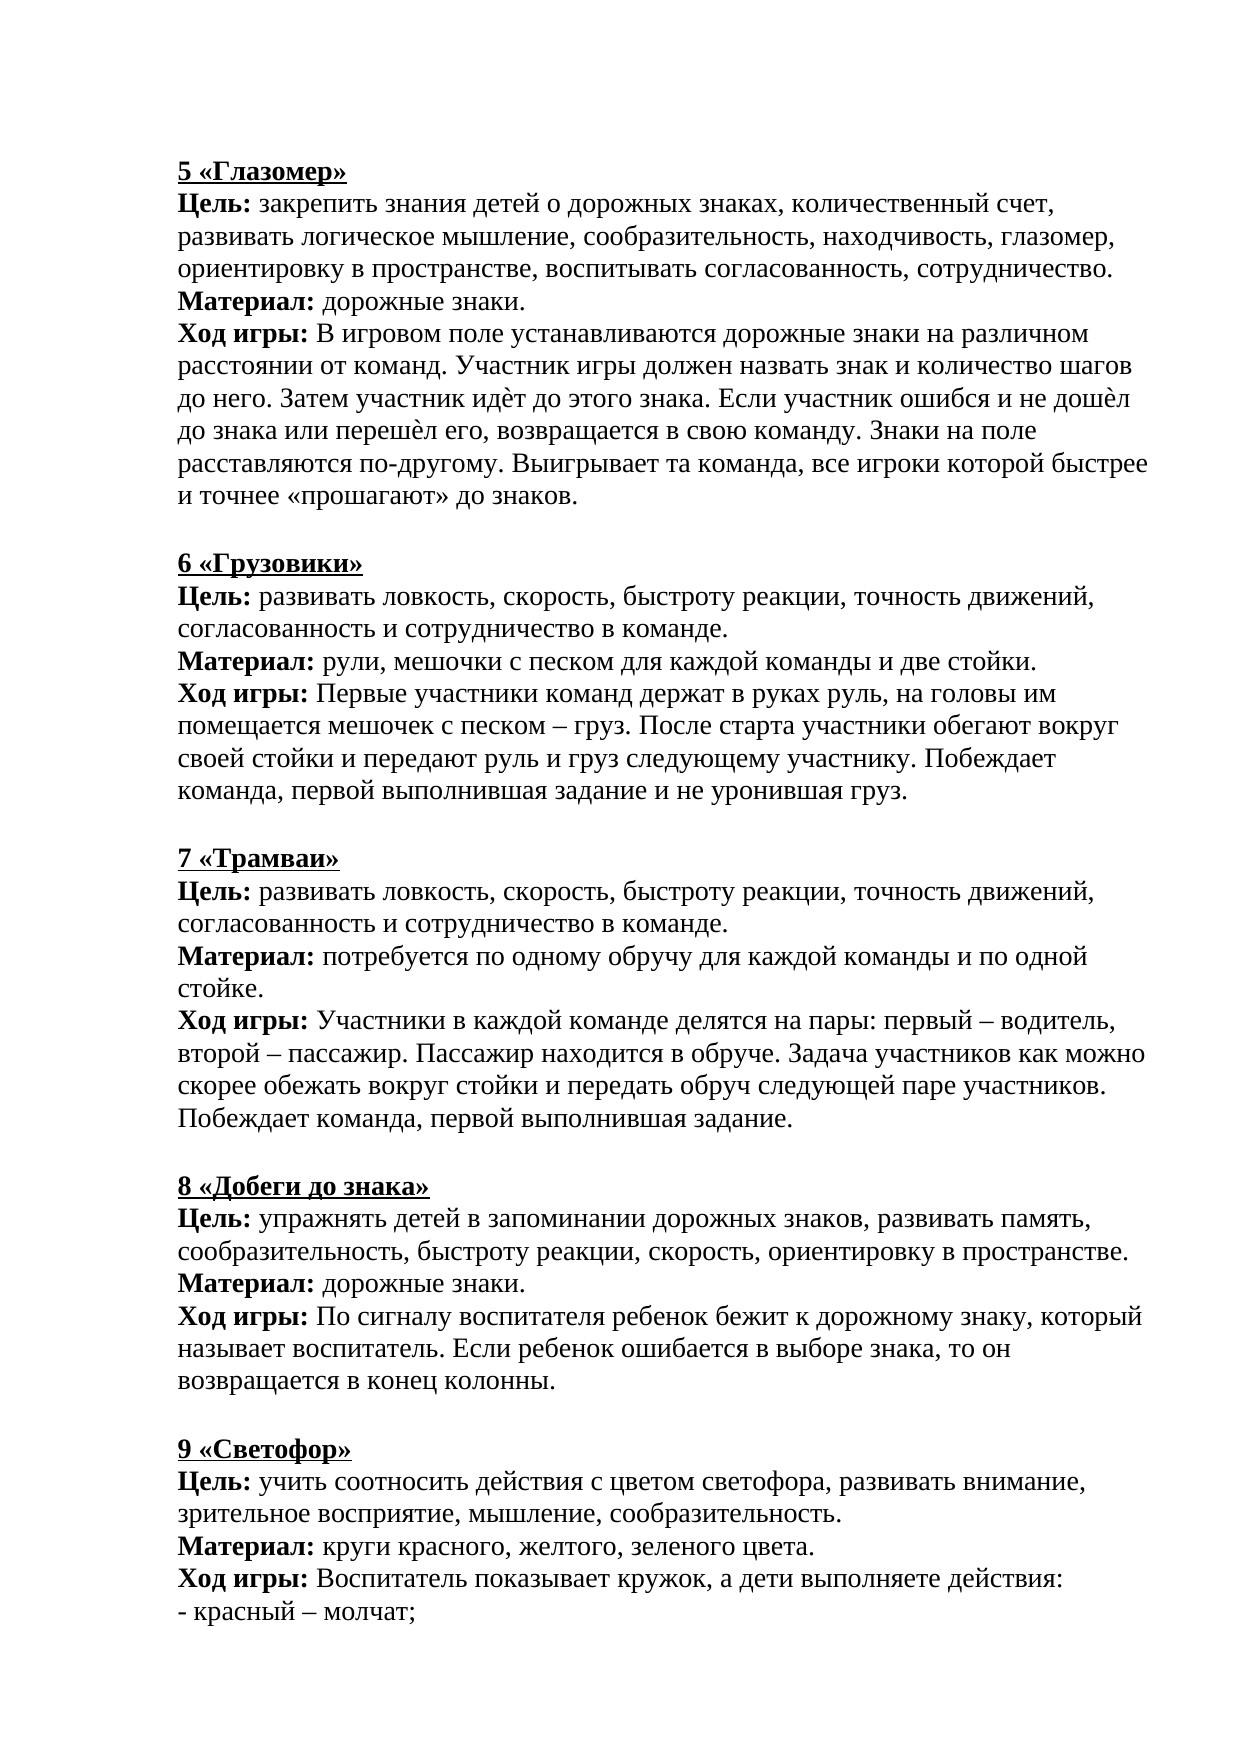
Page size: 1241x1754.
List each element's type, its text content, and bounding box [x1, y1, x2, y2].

text Ход игры: Воспитатель показывает кружок, а дети выполняете действия: [177, 1561, 1152, 1594]
text 7 «Трамваи» [177, 841, 1152, 874]
text Ход игры: По сигналу воспитателя ребенок бежит к дорожному знаку, который называет воспитатель. Если ребенок ошибается в выборе знака, то он возвращается в конец колонны. [177, 1298, 1152, 1396]
text стойке. [177, 971, 1152, 1003]
text Цель: учить соотносить действия с цветом светофора, развивать внимание, [177, 1464, 1152, 1496]
text 9 «Светофор» [177, 1432, 1152, 1464]
text расстоянии от команд. Участник игры должен назвать знак и количество шагов до него. Затем участник идѐт до этого знака. Если участник ошибся и не дошѐл до знака или перешѐл его, возвращается в свою команду. Знаки на поле расставляются по-другому. Выигрывает та команда, все игроки которой быстрее и точнее «прошагают» до знаков. [177, 348, 1152, 510]
text зрительное восприятие, мышление, сообразительность. [177, 1496, 1152, 1529]
text 6 «Грузовики» [177, 546, 1152, 579]
text Ход игры: В игровом поле устанавливаются дорожные знаки на различном [177, 316, 1152, 348]
text Цель: развивать ловкость, скорость, быстроту реакции, точность движений, [177, 579, 1152, 611]
text помещается мешочек с песком – груз. После старта участники обегают вокруг [177, 708, 1152, 741]
text команда, первой выполнившая задание и не уронившая груз. [177, 773, 1152, 806]
text Ход игры: Первые участники команд держат в руках руль, на головы им [177, 676, 1152, 708]
text Материал: рули, мешочки с песком для каждой команды и две стойки. [177, 643, 1152, 676]
text - красный – молчат; [177, 1594, 1152, 1626]
text Цель: закрепить знания детей о дорожных знаках, количественный счет, [177, 186, 1152, 219]
text второй – пассажир. Пассажир находится в обруче. Задача участников как можно скорее обежать вокруг стойки и передать обруч следующей паре участников. Побеждает команда, первой выполнившая задание. [177, 1036, 1152, 1133]
text Цель: упражнять детей в запоминании дорожных знаков, развивать память, [177, 1201, 1152, 1234]
text согласованность и сотрудничество в команде. [177, 906, 1152, 939]
text сообразительность, быстроту реакции, скорость, ориентировку в пространстве. [177, 1234, 1152, 1266]
text Материал: дорожные знаки. [177, 1266, 1152, 1298]
text своей стойки и передают руль и груз следующему участнику. Побеждает [177, 741, 1152, 773]
text согласованность и сотрудничество в команде. [177, 611, 1152, 643]
text Материал: круги красного, желтого, зеленого цвета. [177, 1529, 1152, 1561]
text 8 «Добеги до знака» [177, 1169, 1152, 1201]
text Цель: развивать ловкость, скорость, быстроту реакции, точность движений, [177, 874, 1152, 906]
text развивать логическое мышление, сообразительность, находчивость, глазомер, ориентировку в пространстве, воспитывать согласованность, сотрудничество. [177, 219, 1152, 284]
text Ход игры: Участники в каждой команде делятся на пары: первый – водитель, [177, 1003, 1152, 1036]
text 5 «Глазомер» [177, 154, 1152, 186]
text Материал: потребуется по одному обручу для каждой команды и по одной [177, 939, 1152, 971]
text Материал: дорожные знаки. [177, 284, 1152, 316]
